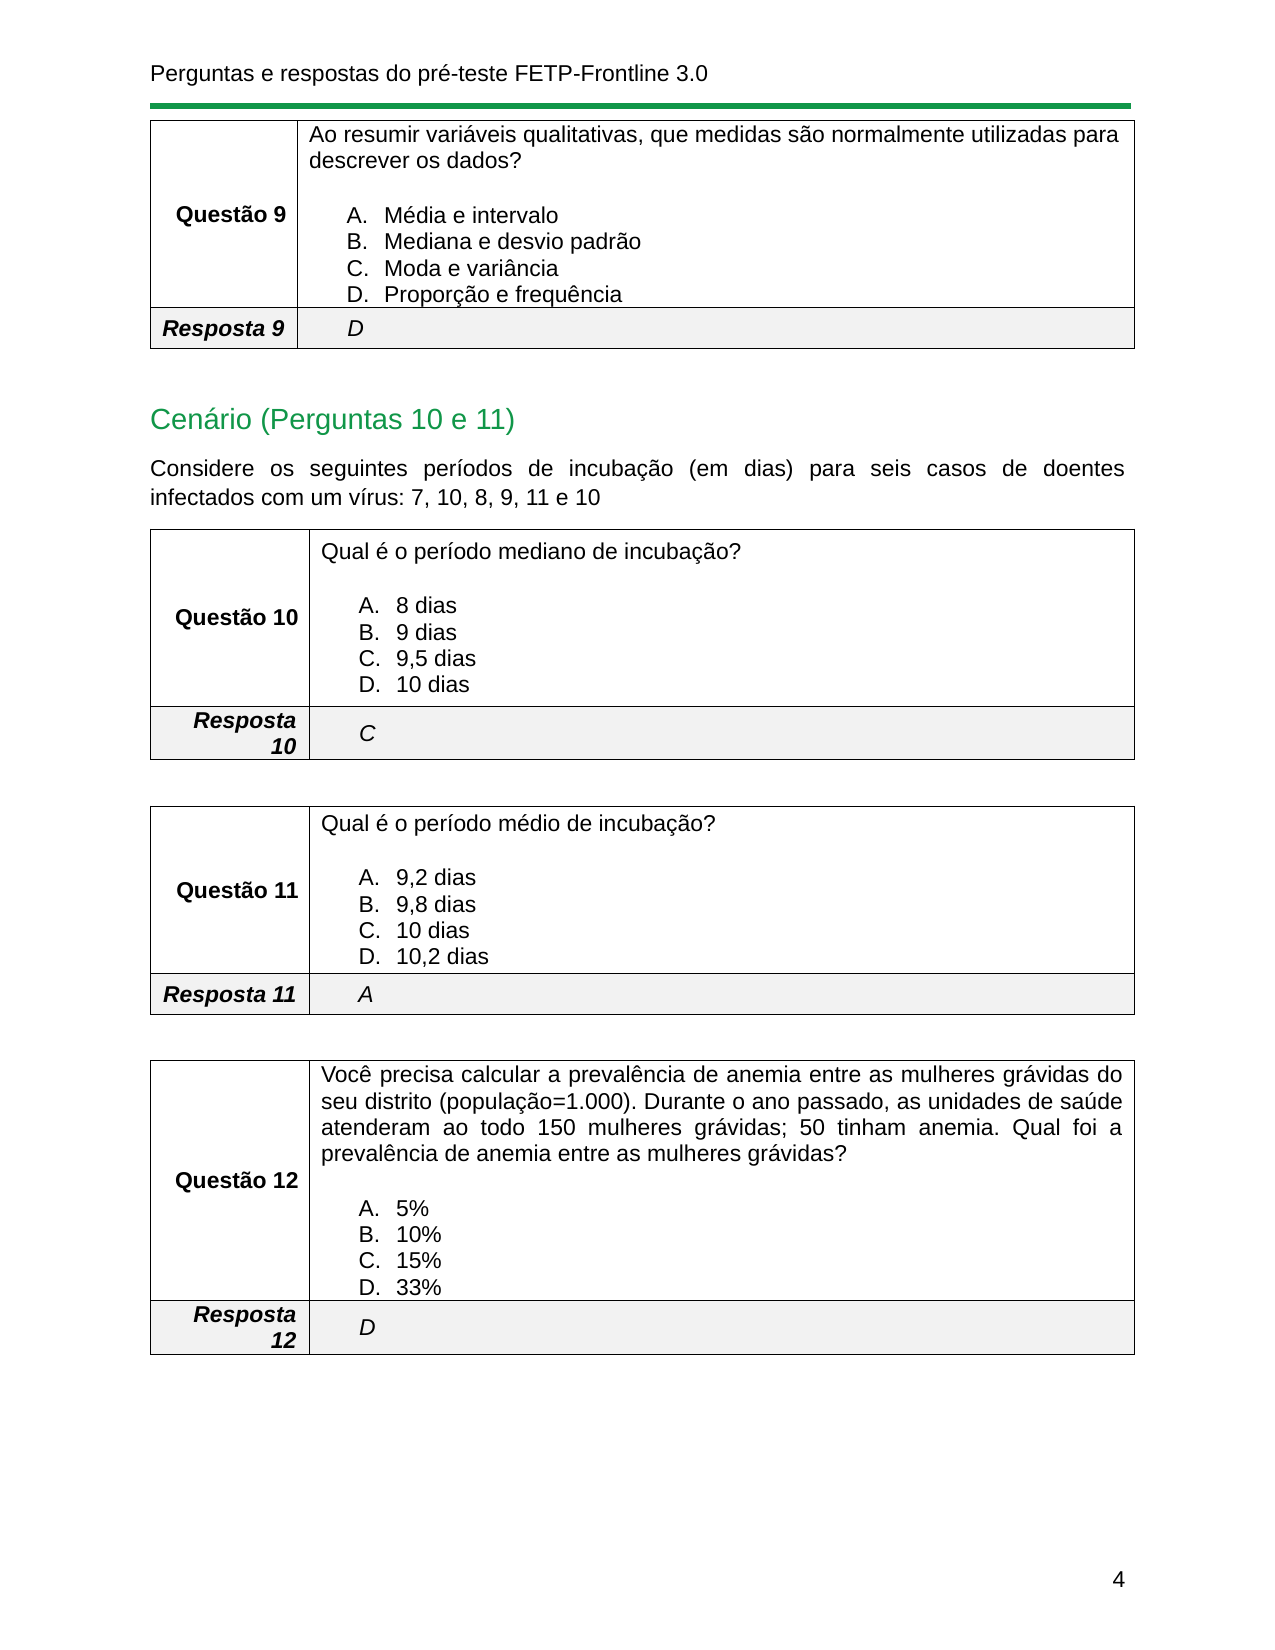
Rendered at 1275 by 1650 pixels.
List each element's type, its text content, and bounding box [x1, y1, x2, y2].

text Cenário (Perguntas 10 e 11) [150, 402, 1125, 436]
text Considere os seguintes períodos de incubação (em dias) para seis casos de doentes infectados com um vírus: 7, 10, 8, 9, 11 e 10 [150, 455, 1125, 510]
table_header Questão 10 [151, 530, 309, 706]
table_cell Ao resumir variáveis qualitativas, que medidas são normalmente utilizadas para descrever os dados? Média e intervalo Mediana e desvio padrão Moda e variância Proporção e frequência [298, 121, 1134, 307]
table_header Qual é o período médio de incubação? 9,2 dias 9,8 dias 10 dias 10,2 dias [310, 807, 1134, 973]
table_cell D [310, 1301, 1134, 1354]
table_cell Resposta 11 [151, 974, 309, 1014]
table_cell A [310, 974, 1134, 1014]
table_header Qual é o período mediano de incubação? 8 dias 9 dias 9,5 dias 10 dias [310, 530, 1134, 706]
table_header Questão 12 [151, 1061, 309, 1300]
table_cell Resposta 9 [151, 308, 297, 348]
table_header Você precisa calcular a prevalência de anemia entre as mulheres grávidas do seu distrito (população=1.000). Durante o ano passado, as unidades de saúde atenderam ao todo 150 mulheres grávidas; 50 tinham anemia. Qual foi a prevalência de anemia entre as mulheres grávidas? 5% 10% 15% 33% [310, 1061, 1134, 1300]
table_cell D [298, 308, 1134, 348]
table_cell Resposta 12 [151, 1301, 309, 1354]
table_header Questão 11 [151, 807, 309, 973]
table_cell Questão 9 [151, 121, 297, 307]
table_cell C [310, 707, 1134, 759]
table_cell Resposta 10 [151, 707, 309, 759]
